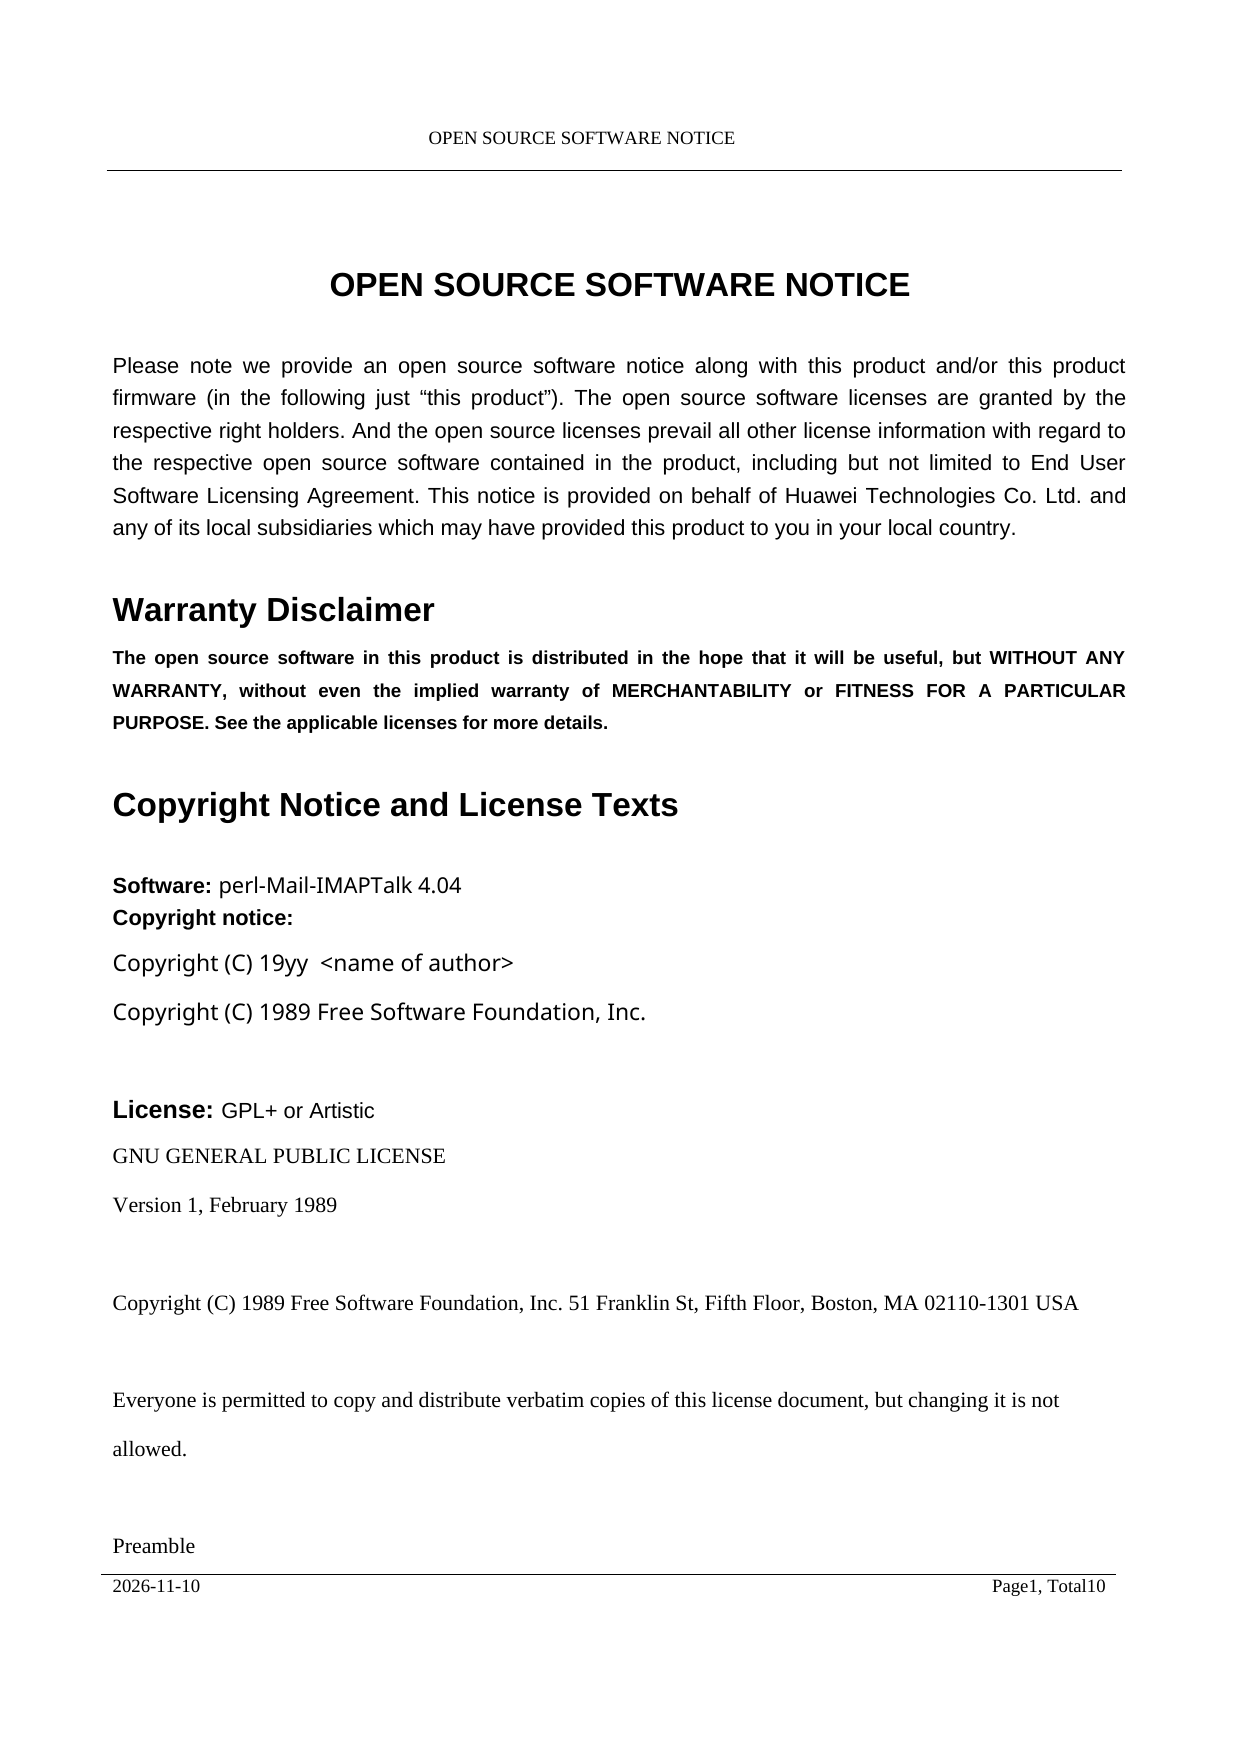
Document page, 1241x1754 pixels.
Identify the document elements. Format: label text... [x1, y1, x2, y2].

text Copyright notice: [112, 901, 1128, 934]
text Warranty Disclaimer [112, 576, 1128, 641]
text Copyright Notice and License Texts [112, 771, 1128, 836]
text Software: perl-Mail-IMAPTalk 4.04 [112, 869, 1128, 901]
text The open source software in this product is distributed in the hope that it will be useful, but WITHOUT ANY WARRANTY, without even the implied warranty of MERCHANTABILITY or FITNESS FOR A PARTICULAR PURPOSE. See the applicable licenses for more details. [112, 641, 1128, 739]
text Please note we provide an open source software notice along with this product and/or this product firmware (in the following just “this product”). The open source software licenses are granted by the respective right holders. And the open source licenses prevail all other license information with regard to the respective open source software contained in the product, including but not limited to End User Software Licensing Agreement. This notice is provided on behalf of Huawei Technologies Co. Ltd. and any of its local subsidiaries which may have provided this product to you in your local country. [112, 349, 1128, 544]
text OPEN SOURCE SOFTWARE NOTICE [112, 251, 1128, 316]
text Copyright (C) 19yy <name of author> Copyright (C) 1989 Free Software Foundation, Inc. [112, 947, 1128, 1077]
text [112, 1140, 1128, 1562]
text License: GPL+ or Artistic [112, 1093, 1128, 1125]
